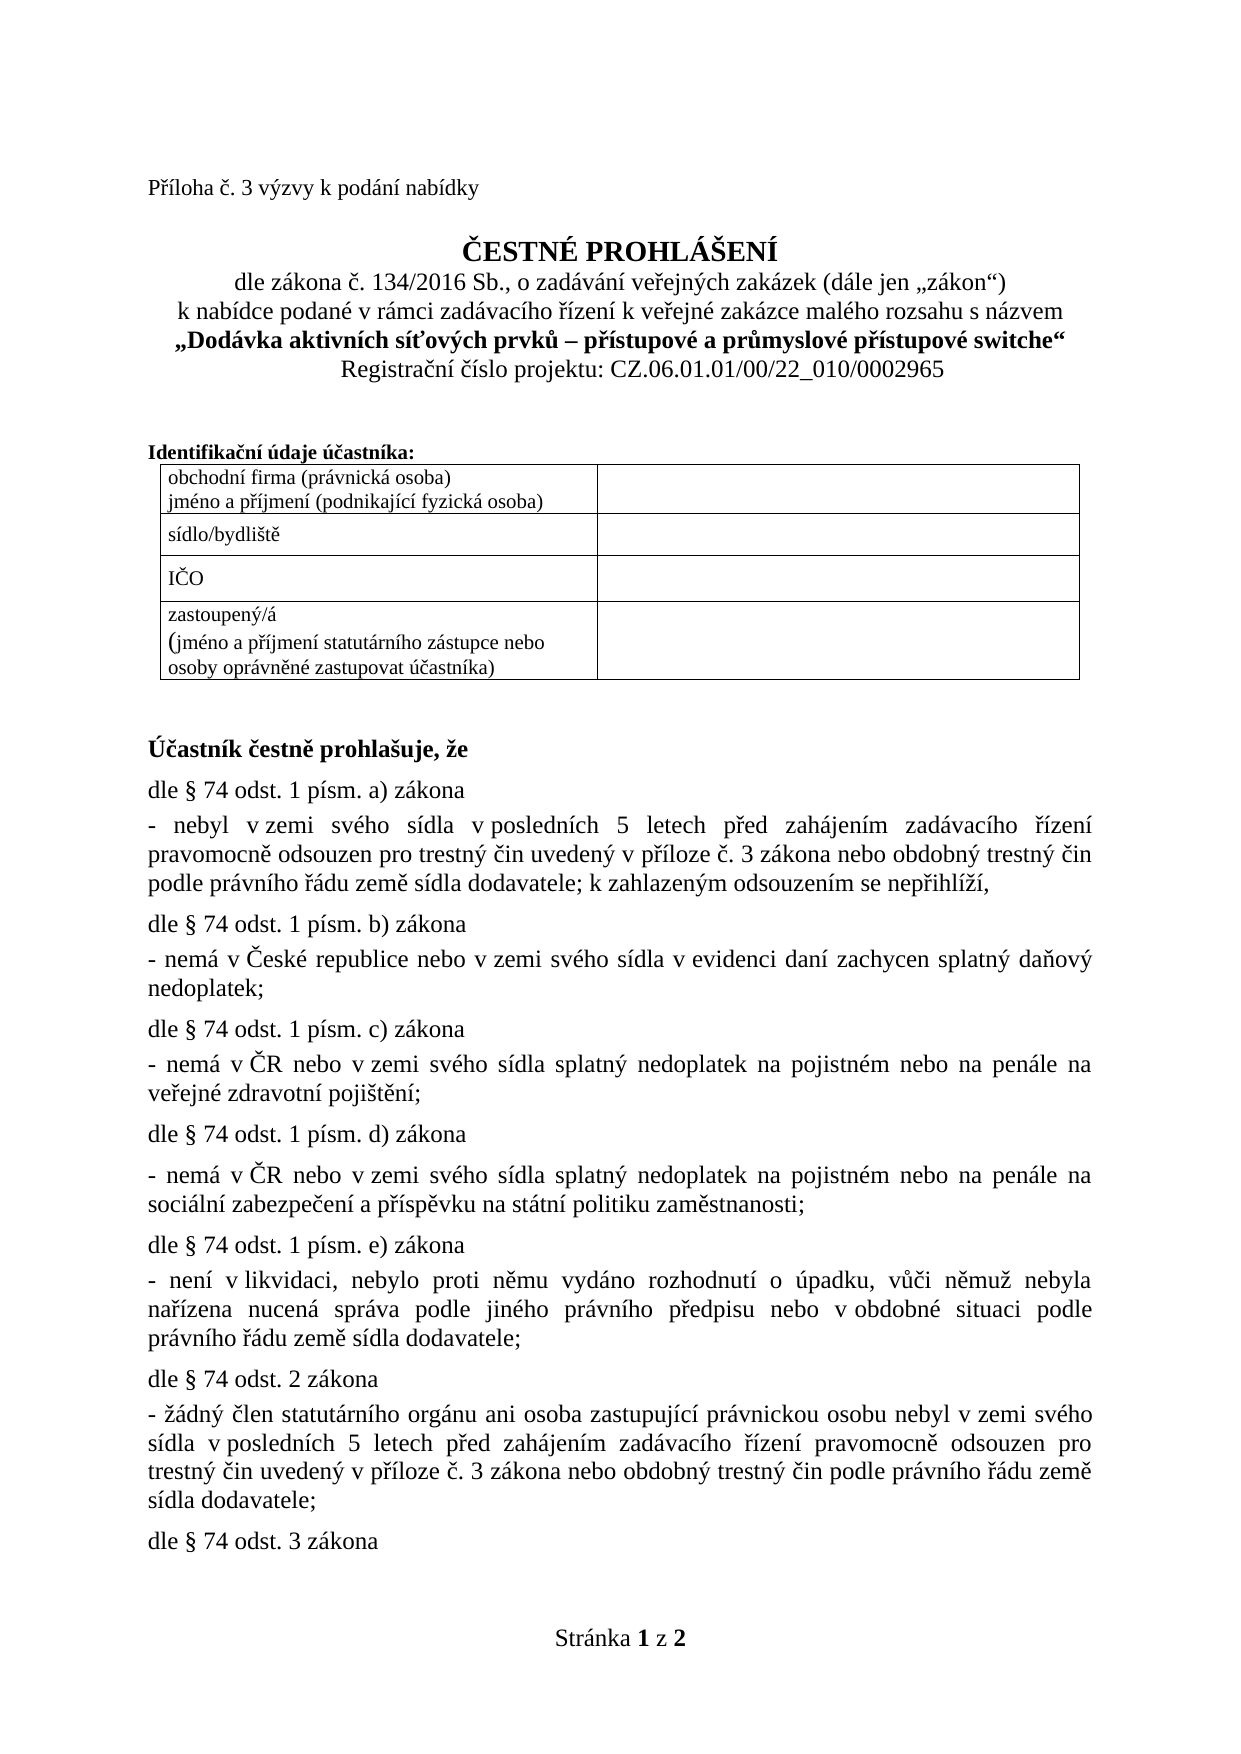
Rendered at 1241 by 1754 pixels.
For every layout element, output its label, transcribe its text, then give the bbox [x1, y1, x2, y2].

text k nabídce podané v rámci zadávacího řízení k veřejné zakázce malého rozsahu s názvem [148, 296, 1093, 325]
text - nebyl v zemi svého sídla v posledních 5 letech před zahájením zadávacího řízení pravomocně odsouzen pro trestný čin uvedený v příloze č. 3 zákona nebo obdobný trestný čin podle právního řádu země sídla dodavatele; k zahlazeným odsouzením se nepřihlíží, [148, 810, 1093, 896]
text dle zákona č. 134/2016 Sb., o zadávání veřejných zakázek (dále jen „zákon“) [148, 267, 1093, 296]
text Účastník čestně prohlašuje, že [148, 734, 1093, 763]
text Identifikační údaje účastníka: [148, 440, 1093, 464]
text dle § 74 odst. 1 písm. c) zákona [148, 1014, 1093, 1043]
text Příloha č. 3 výzvy k podání nabídky [148, 174, 1122, 200]
table_cell sídlo/bydliště [161, 514, 597, 554]
text - nemá v ČR nebo v zemi svého sídla splatný nedoplatek na pojistném nebo na penále na veřejné zdravotní pojištění; [148, 1049, 1093, 1106]
table_cell [598, 556, 1079, 601]
table_header obchodní firma (právnická osoba) jméno a příjmení (podnikající fyzická osoba) [161, 465, 597, 513]
table_header [598, 465, 1079, 513]
table_cell IČO [161, 556, 597, 601]
table_cell zastoupený/á (jméno a příjmení statutárního zástupce nebo osoby oprávněné zastupovat účastníka) [161, 602, 597, 679]
text Čestné prohlášení [148, 234, 1093, 267]
text dle § 74 odst. 3 zákona [148, 1526, 1093, 1555]
text Registrační číslo projektu: CZ.06.01.01/00/22_010/0002965 [148, 354, 1093, 382]
table_cell [598, 514, 1079, 554]
table_cell [598, 602, 1079, 679]
text „Dodávka aktivních síťových prvků – přístupové a průmyslové přístupové switche“ [148, 325, 1093, 354]
text dle § 74 odst. 1 písm. a) zákona [148, 775, 1093, 804]
text dle § 74 odst. 1 písm. d) zákona [148, 1119, 1093, 1148]
text dle § 74 odst. 2 zákona [148, 1364, 1093, 1393]
text dle § 74 odst. 1 písm. e) zákona [148, 1230, 1093, 1259]
text dle § 74 odst. 1 písm. b) zákona [148, 909, 1093, 938]
text - nemá v České republice nebo v zemi svého sídla v evidenci daní zachycen splatný daňový nedoplatek; [148, 944, 1093, 1001]
text - není v likvidaci, nebylo proti němu vydáno rozhodnutí o úpadku, vůči němuž nebyla nařízena nucená správa podle jiného právního předpisu nebo v obdobné situaci podle právního řádu země sídla dodavatele; [148, 1265, 1093, 1351]
text - žádný člen statutárního orgánu ani osoba zastupující právnickou osobu nebyl v zemi svého sídla v posledních 5 letech před zahájením zadávacího řízení pravomocně odsouzen pro trestný čin uvedený v příloze č. 3 zákona nebo obdobný trestný čin podle právního řádu země sídla dodavatele; [148, 1399, 1093, 1514]
text - nemá v ČR nebo v zemi svého sídla splatný nedoplatek na pojistném nebo na penále na sociální zabezpečení a příspěvku na státní politiku zaměstnanosti; [148, 1160, 1093, 1218]
